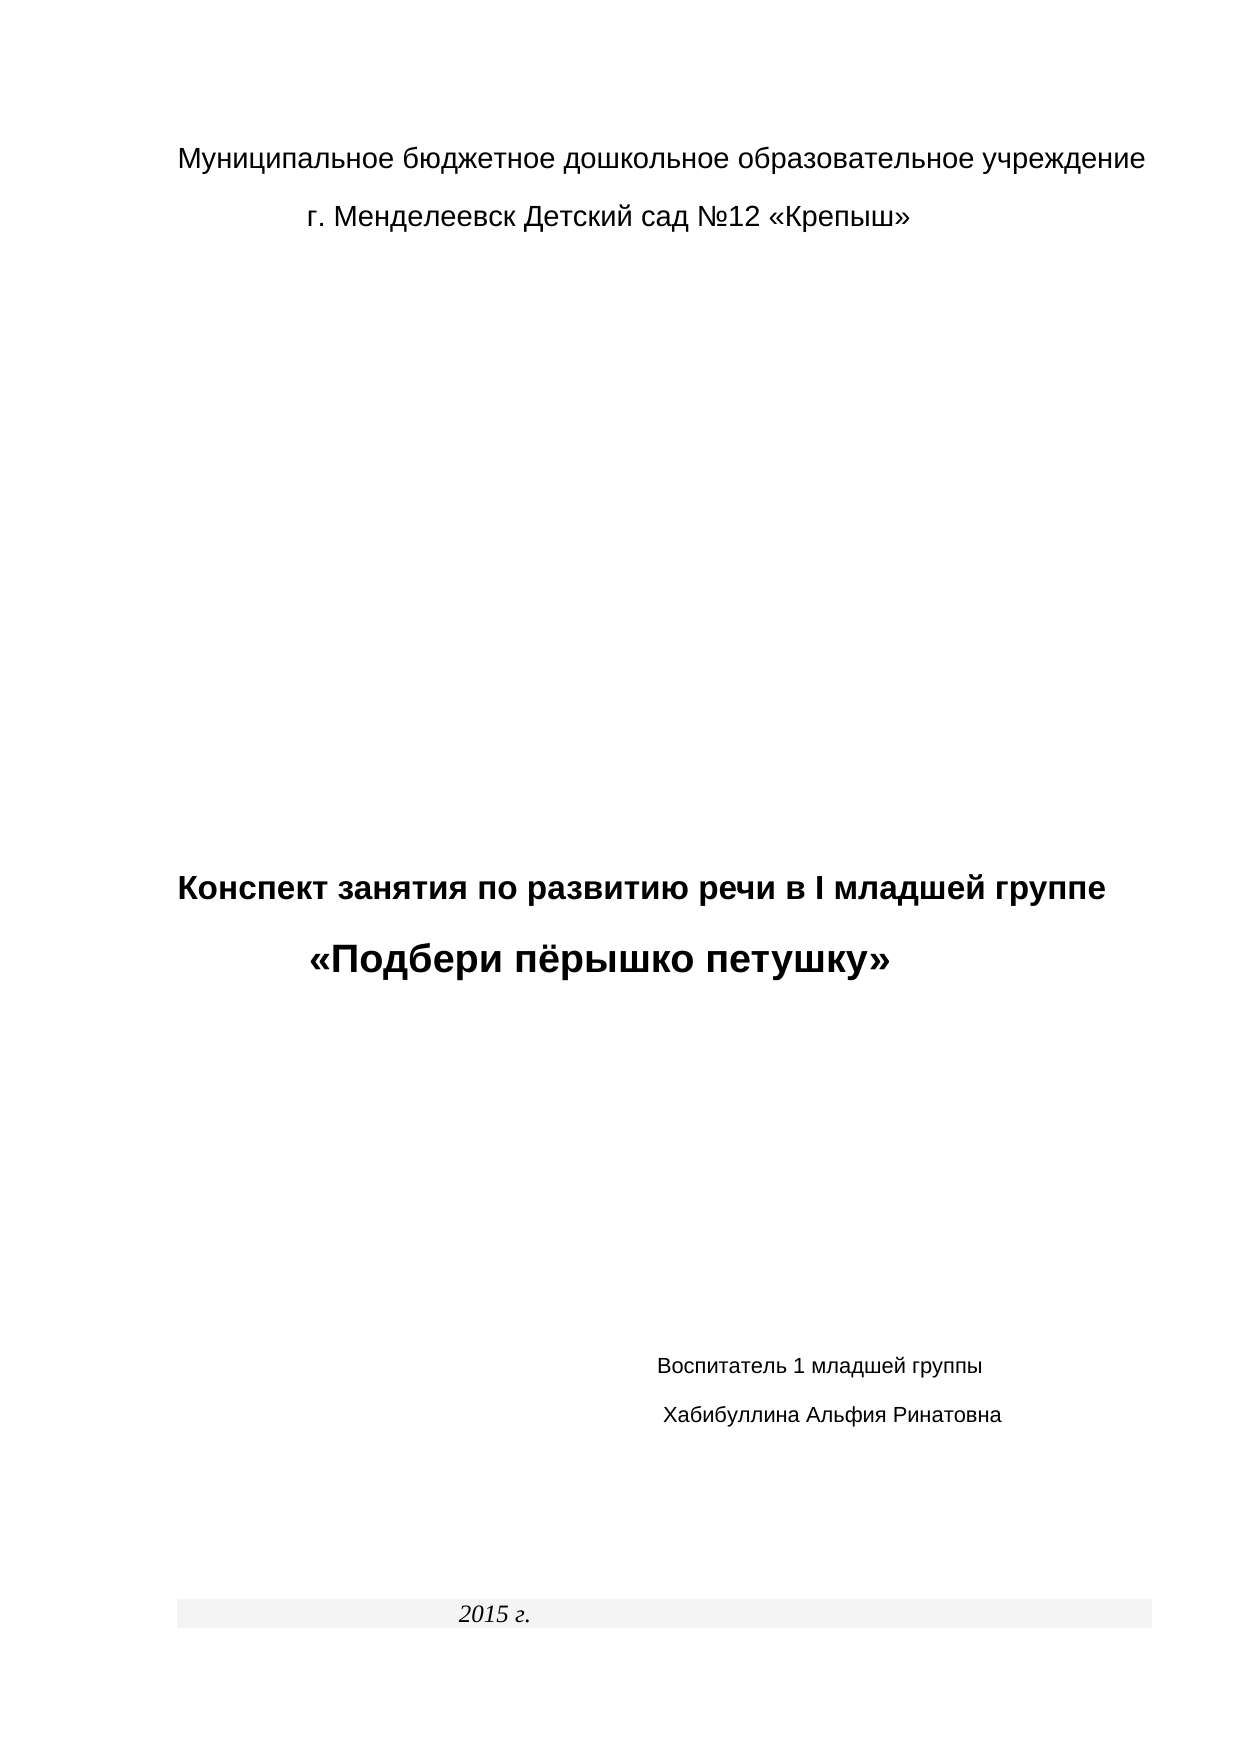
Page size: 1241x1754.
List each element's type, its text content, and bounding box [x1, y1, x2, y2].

text «Подбери пёрышко петушку» [177, 935, 1152, 981]
text Муниципальное бюджетное дошкольное образовательное учреждение [177, 142, 1152, 175]
text Конспект занятия по развитию речи в I младшей группе [177, 868, 1152, 906]
text Воспитатель 1 младшей группы [177, 1353, 1152, 1379]
text г. Менделеевск Детский сад №12 «Крепыш» [177, 198, 1152, 232]
text Хабибуллина Альфия Ринатовна [177, 1402, 1152, 1427]
text 2015 г. [177, 1599, 1152, 1628]
